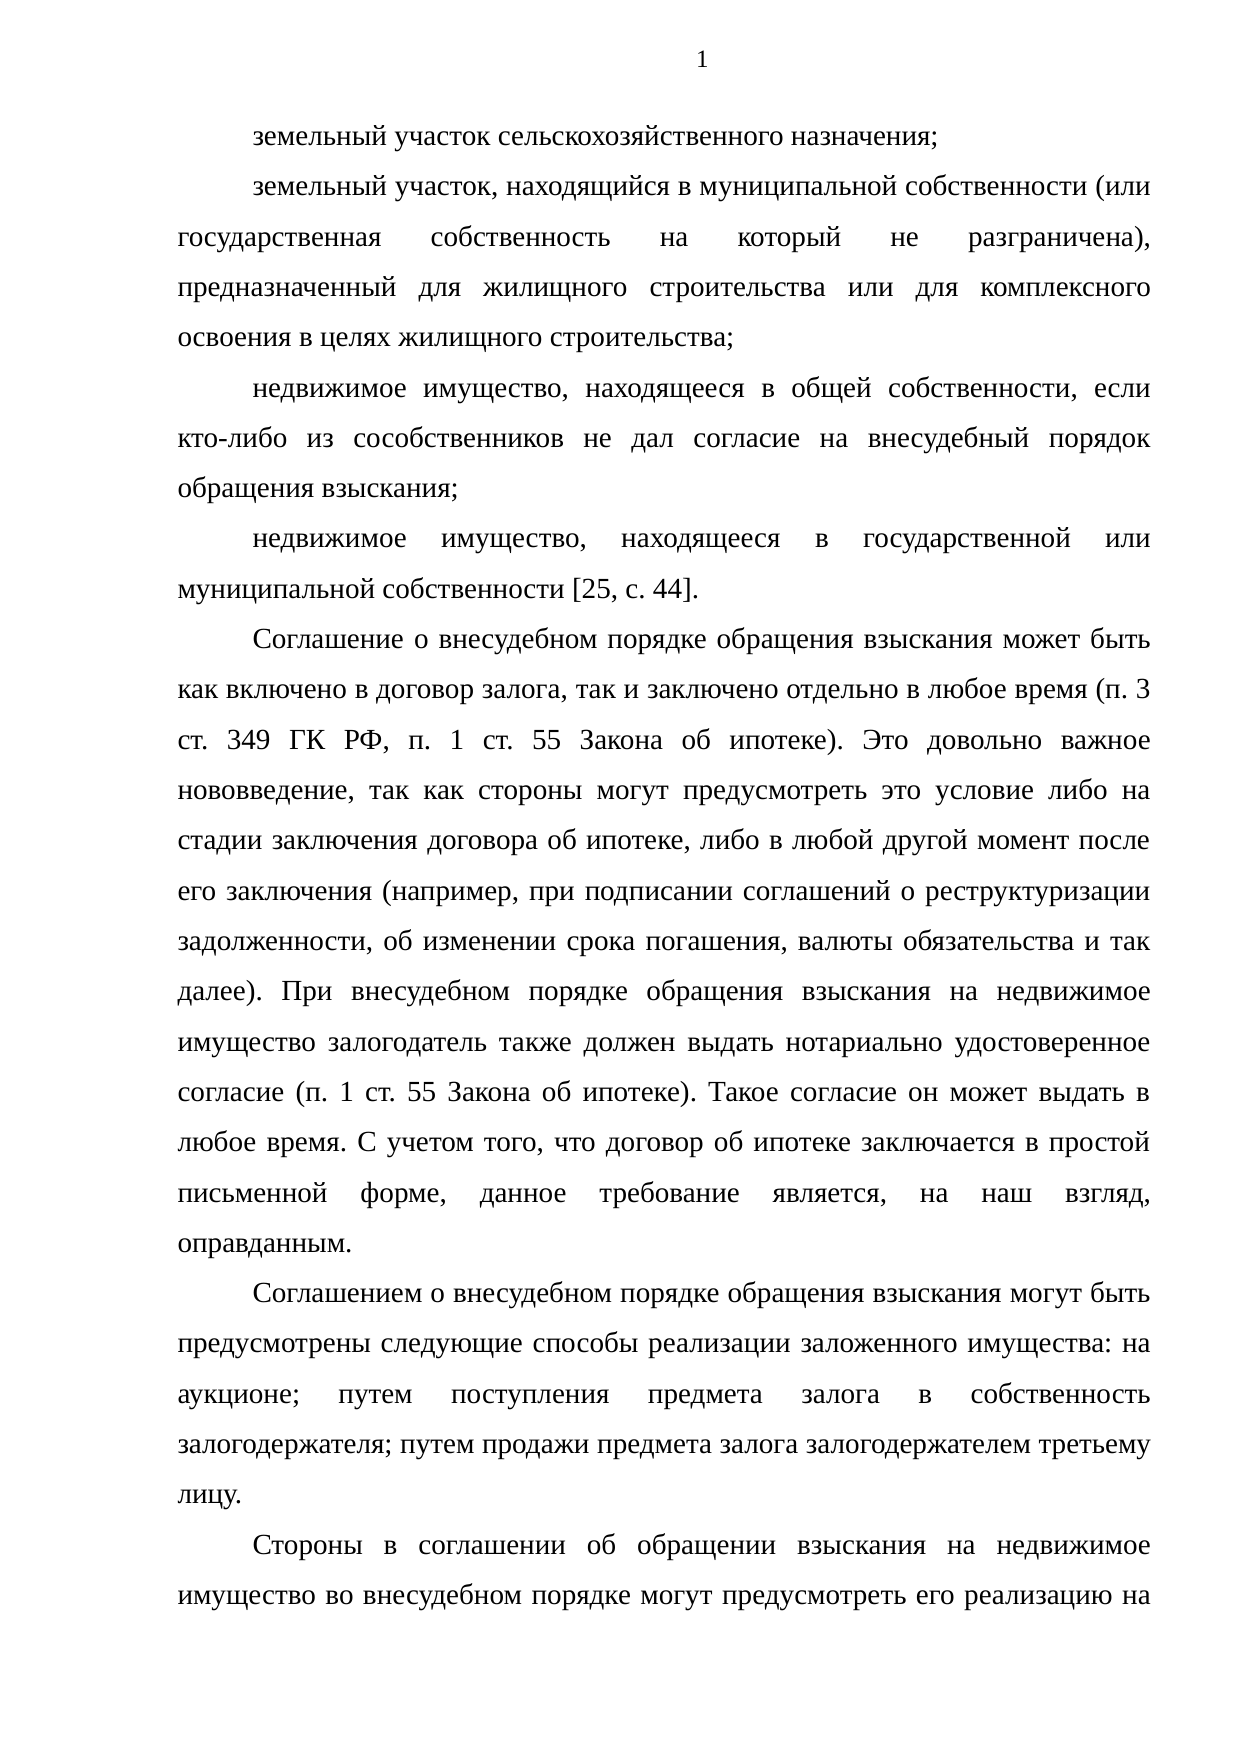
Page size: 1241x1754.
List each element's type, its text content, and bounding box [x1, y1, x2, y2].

text Соглашением о внесудебном порядке обращения взыскания могут быть предусмотрены следующие способы реализации заложенного имущества: на аукционе; путем поступления предмета залога в собственность залогодержателя; путем продажи предмета залога залогодержателем третьему лицу. [177, 1275, 1152, 1510]
text недвижимое имущество, находящееся в государственной или муниципальной собственности [25, с. 44]. [177, 521, 1152, 604]
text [177, 1527, 1152, 1611]
text земельный участок сельскохозяйственного назначения; [177, 118, 1152, 152]
text Соглашение о внесудебном порядке обращения взыскания может быть как включено в договор залога, так и заключено отдельно в любое время (п. 3 ст. 349 ГК РФ, п. 1 ст. 55 Закона об ипотеке). Это довольно важное нововведение, так как стороны могут предусмотреть это условие либо на стадии заключения договора об ипотеке, либо в любой другой момент после его заключения (например, при подписании соглашений о реструктуризации задолженности, об изменении срока погашения, валюты обязательства и так далее). При внесудебном порядке обращения взыскания на недвижимое имущество залогодатель также должен выдать нотариально удостоверенное согласие (п. 1 ст. 55 Закона об ипотеке). Такое согласие он может выдать в любое время. С учетом того, что договор об ипотеке заключается в простой письменной форме, данное требование является, на наш взгляд, оправданным. [177, 621, 1152, 1258]
text недвижимое имущество, находящееся в общей собственности, если кто-либо из сособственников не дал согласие на внесудебный порядок обращения взыскания; [177, 370, 1152, 504]
text земельный участок, находящийся в муниципальной собственности (или государственная собственность на который не разграничена), предназначенный для жилищного строительства или для комплексного освоения в целях жилищного строительства; [177, 168, 1152, 353]
